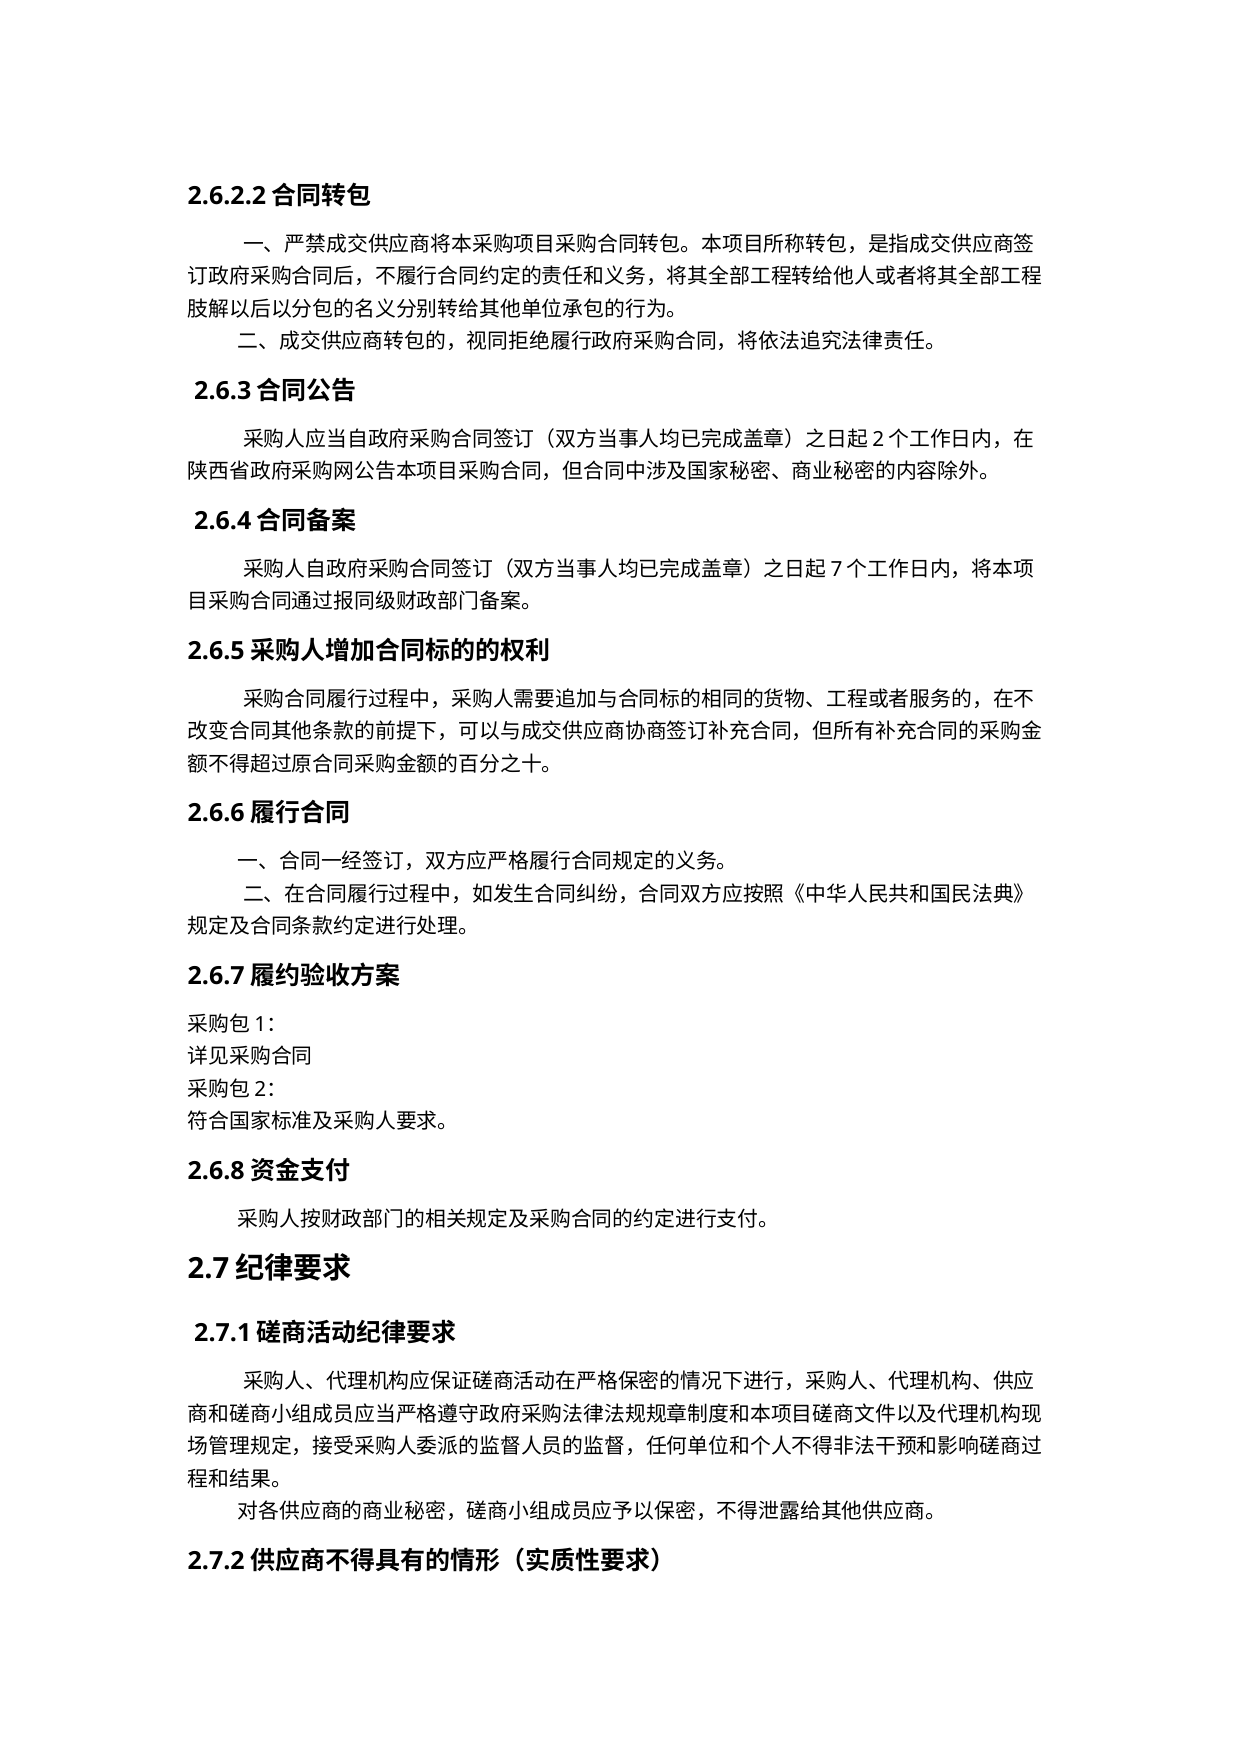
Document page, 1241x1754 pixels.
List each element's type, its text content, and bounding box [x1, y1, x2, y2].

text 符合国家标准及采购人要求。 [187, 1104, 1053, 1137]
text 采购人应当自政府采购合同签订（双方当事人均已完成盖章）之日起2个工作日内，在陕西省政府采购网公告本项目采购合同，但合同中涉及国家秘密、商业秘密的内容除外。 [187, 422, 1053, 487]
text 2.6.8资金支付 [187, 1137, 1053, 1202]
text 2.7.1磋商活动纪律要求 [187, 1299, 1053, 1364]
text 一、严禁成交供应商将本采购项目采购合同转包。本项目所称转包，是指成交供应商签订政府采购合同后，不履行合同约定的责任和义务，将其全部工程转给他人或者将其全部工程肢解以后以分包的名义分别转给其他单位承包的行为。 [187, 227, 1053, 324]
text 详见采购合同 [187, 1039, 1053, 1072]
text 2.6.5采购人增加合同标的的权利 [187, 617, 1053, 682]
text 2.6.6履行合同 [187, 779, 1053, 844]
text 采购合同履行过程中，采购人需要追加与合同标的相同的货物、工程或者服务的，在不改变合同其他条款的前提下，可以与成交供应商协商签订补充合同，但所有补充合同的采购金额不得超过原合同采购金额的百分之十。 [187, 682, 1053, 779]
text 对各供应商的商业秘密，磋商小组成员应予以保密，不得泄露给其他供应商。 [187, 1494, 1053, 1527]
text 采购人按财政部门的相关规定及采购合同的约定进行支付。 [187, 1202, 1053, 1234]
text 2.6.3合同公告 [187, 357, 1053, 422]
text 一、合同一经签订，双方应严格履行合同规定的义务。 [187, 844, 1053, 877]
text 2.6.4合同备案 [187, 487, 1053, 552]
text 采购人自政府采购合同签订（双方当事人均已完成盖章）之日起7个工作日内，将本项目采购合同通过报同级财政部门备案。 [187, 552, 1053, 617]
text 2.7.2供应商不得具有的情形（实质性要求） [187, 1527, 1053, 1592]
text 2.6.7履约验收方案 [187, 942, 1053, 1007]
text 2.7纪律要求 [187, 1234, 1053, 1299]
text 二、成交供应商转包的，视同拒绝履行政府采购合同，将依法追究法律责任。 [187, 324, 1053, 357]
text 采购包2： [187, 1072, 1053, 1104]
text 2.6.2.2合同转包 [187, 162, 1053, 227]
text 二、在合同履行过程中，如发生合同纠纷，合同双方应按照《中华人民共和国民法典》规定及合同条款约定进行处理。 [187, 877, 1053, 942]
text 采购人、代理机构应保证磋商活动在严格保密的情况下进行，采购人、代理机构、供应商和磋商小组成员应当严格遵守政府采购法律法规规章制度和本项目磋商文件以及代理机构现场管理规定，接受采购人委派的监督人员的监督，任何单位和个人不得非法干预和影响磋商过程和结果。 [187, 1364, 1053, 1494]
text 采购包1： [187, 1007, 1053, 1039]
